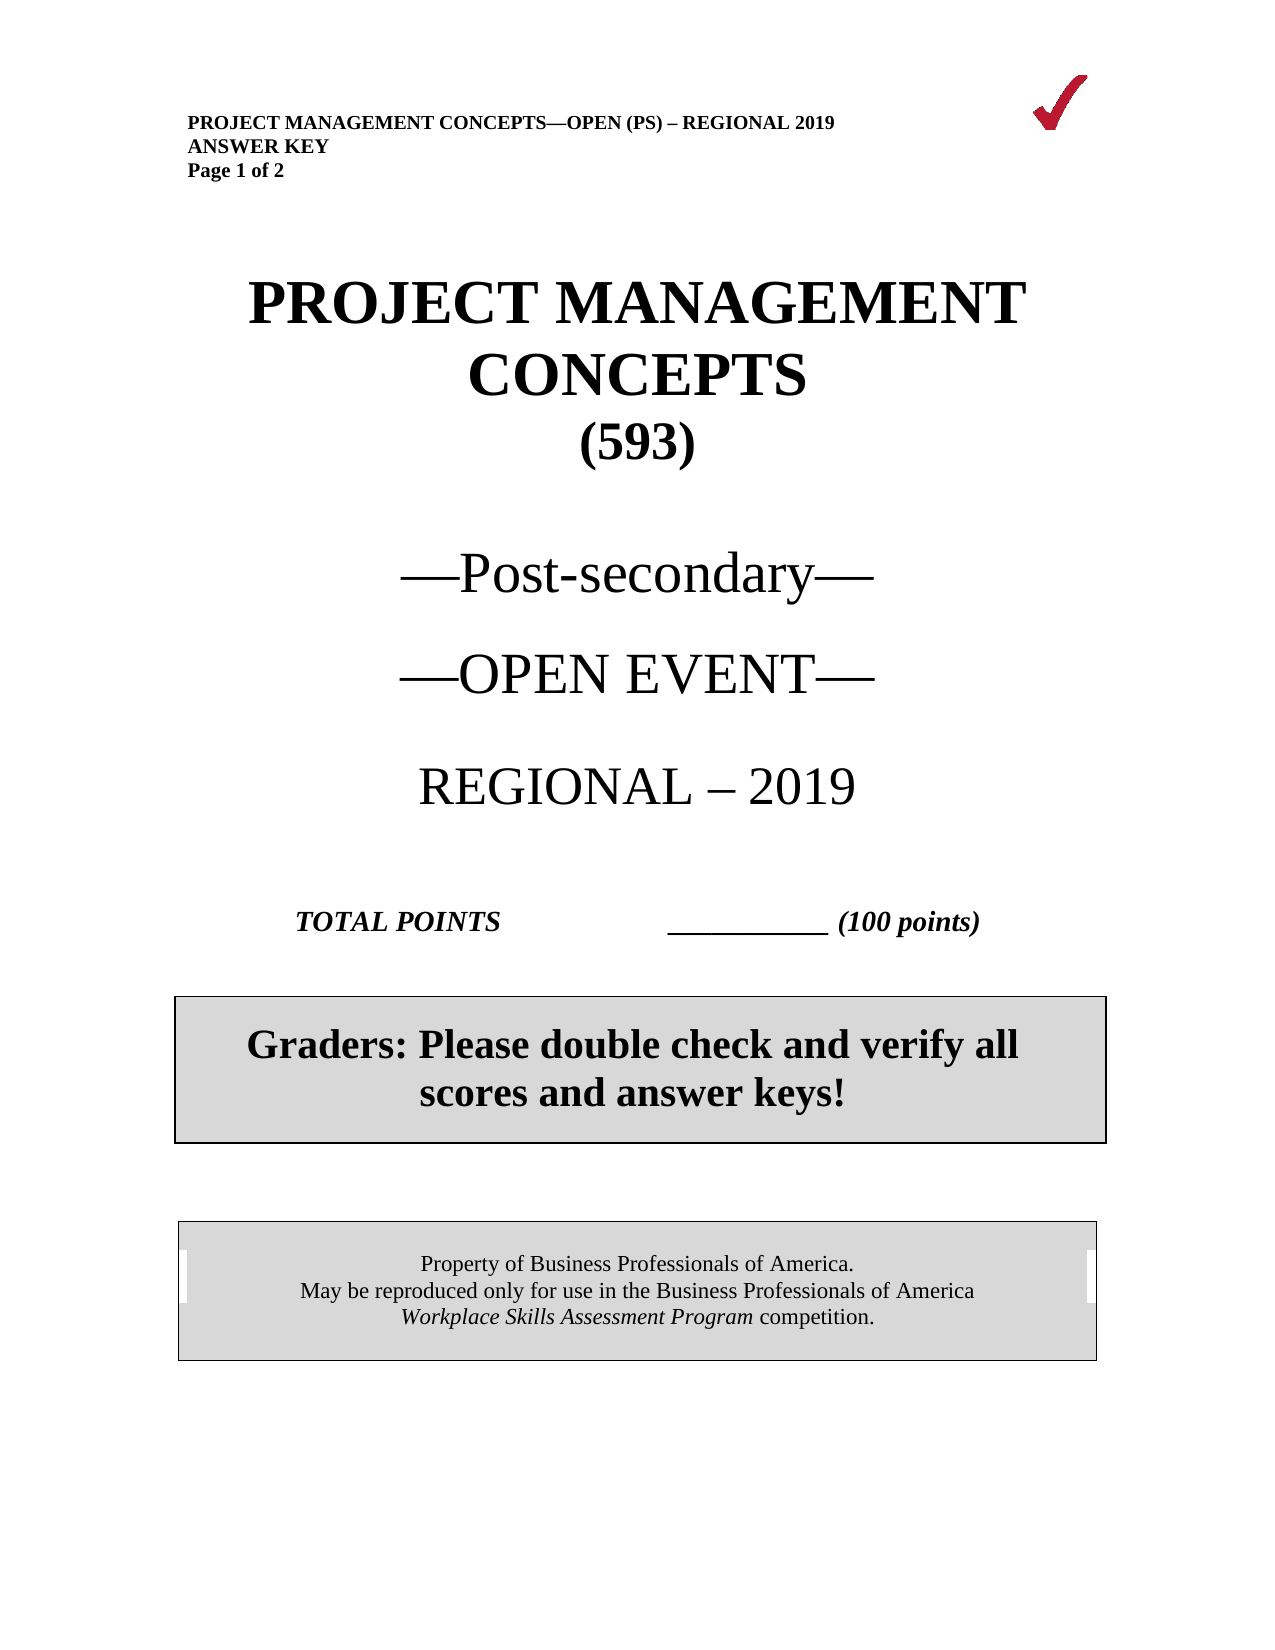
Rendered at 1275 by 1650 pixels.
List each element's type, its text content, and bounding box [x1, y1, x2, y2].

picture [1032, 75, 1088, 130]
text TOTAL POINTS ___________ (100 points) [187, 904, 1087, 938]
text CONCEPTS [187, 337, 1087, 409]
subtitle REGIONAL – 2019 [187, 754, 1087, 816]
text Workplace Skills Assessment Program competition. [179, 1300, 1096, 1360]
text —OPEN EVENT— [187, 639, 1087, 706]
text Graders: Please double check and verify all scores and answer keys! [187, 1020, 1078, 1116]
text May be reproduced only for use in the Business Professionals of America [187, 1277, 1087, 1300]
text PROJECT MANAGEMENT [187, 265, 1087, 337]
text (593) [187, 409, 1087, 471]
text Property of Business Professionals of America. [187, 1250, 1087, 1277]
subtitle —Post-secondary— [187, 538, 1087, 605]
